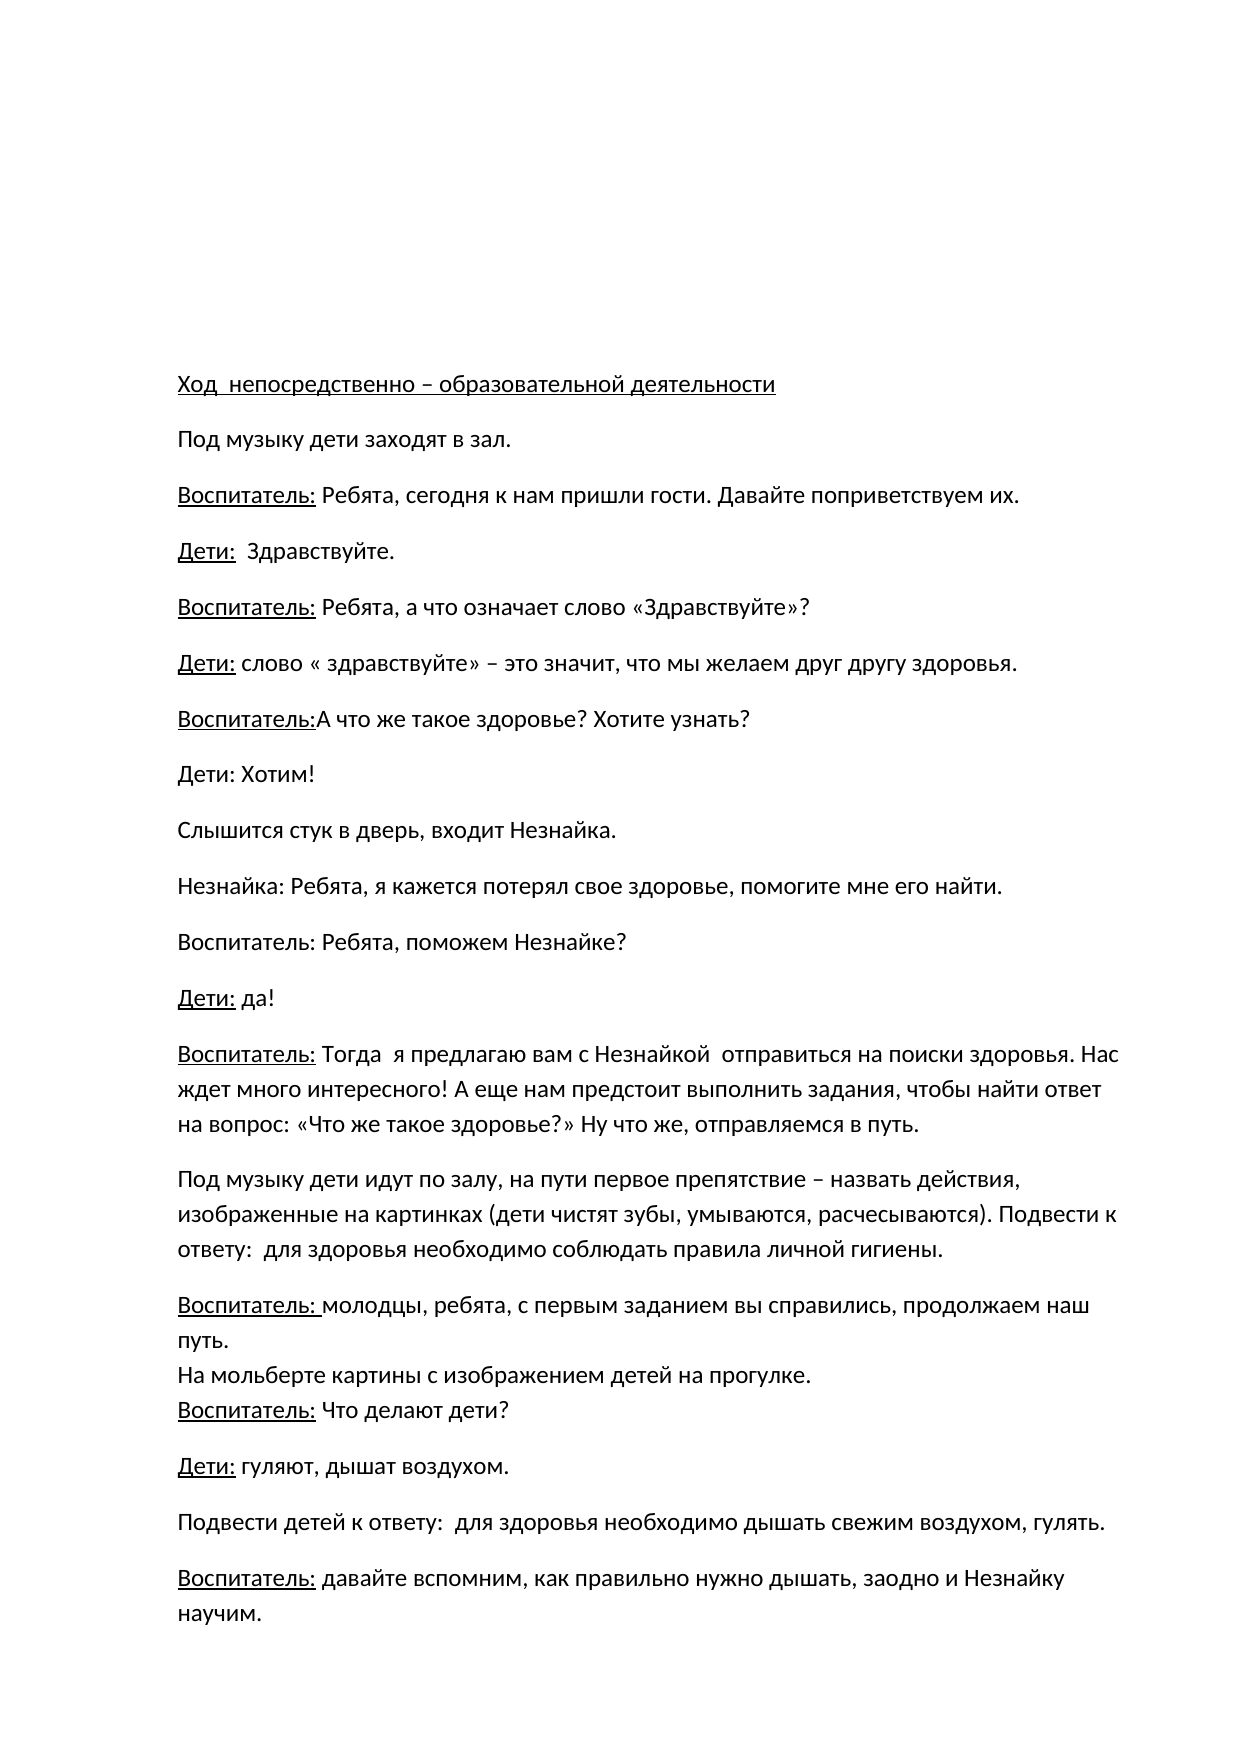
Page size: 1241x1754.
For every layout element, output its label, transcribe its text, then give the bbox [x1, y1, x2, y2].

text Подвести детей к ответу: для здоровья необходимо дышать свежим воздухом, гулять. [177, 1506, 1122, 1537]
text Незнайка: Ребята, я кажется потерял свое здоровье, помогите мне его найти. [177, 870, 1122, 901]
text Воспитатель: Ребята, сегодня к нам пришли гости. Давайте поприветствуем их. [177, 479, 1122, 510]
text Воспитатель: Тогда я предлагаю вам с Незнайкой отправиться на поиски здоровья. Нас ждет много интересного! А еще нам предстоит выполнить задания, чтобы найти ответ на вопрос: «Что же такое здоровье?» Ну что же, отправляемся в путь. [177, 1038, 1122, 1138]
text На мольберте картины с изображением детей на прогулке. [177, 1359, 1122, 1390]
text Слышится стук в дверь, входит Незнайка. [177, 814, 1122, 845]
text Ход непосредственно – образовательной деятельности [177, 368, 1122, 398]
text Воспитатель: Ребята, а что означает слово «Здравствуйте»? [177, 591, 1122, 622]
text Воспитатель: молодцы, ребята, с первым заданием вы справились, продолжаем наш путь. [177, 1289, 1122, 1355]
text Под музыку дети заходят в зал. [177, 423, 1122, 454]
text Дети: слово « здравствуйте» – это значит, что мы желаем друг другу здоровья. [177, 647, 1122, 677]
text Воспитатель:А что же такое здоровье? Хотите узнать? [177, 703, 1122, 733]
text Воспитатель: Ребята, поможем Незнайке? [177, 926, 1122, 957]
text Дети: да! [177, 982, 1122, 1012]
text Дети: Здравствуйте. [177, 535, 1122, 566]
text Воспитатель: давайте вспомним, как правильно нужно дышать, заодно и Незнайку научим. [177, 1562, 1122, 1627]
text Под музыку дети идут по залу, на пути первое препятствие – назвать действия, изображенные на картинках (дети чистят зубы, умываются, расчесываются). Подвести к ответу: для здоровья необходимо соблюдать правила личной гигиены. [177, 1163, 1122, 1264]
text Воспитатель: Что делают дети? [177, 1394, 1122, 1425]
text Дети: Хотим! [177, 758, 1122, 789]
text Дети: гуляют, дышат воздухом. [177, 1450, 1122, 1481]
